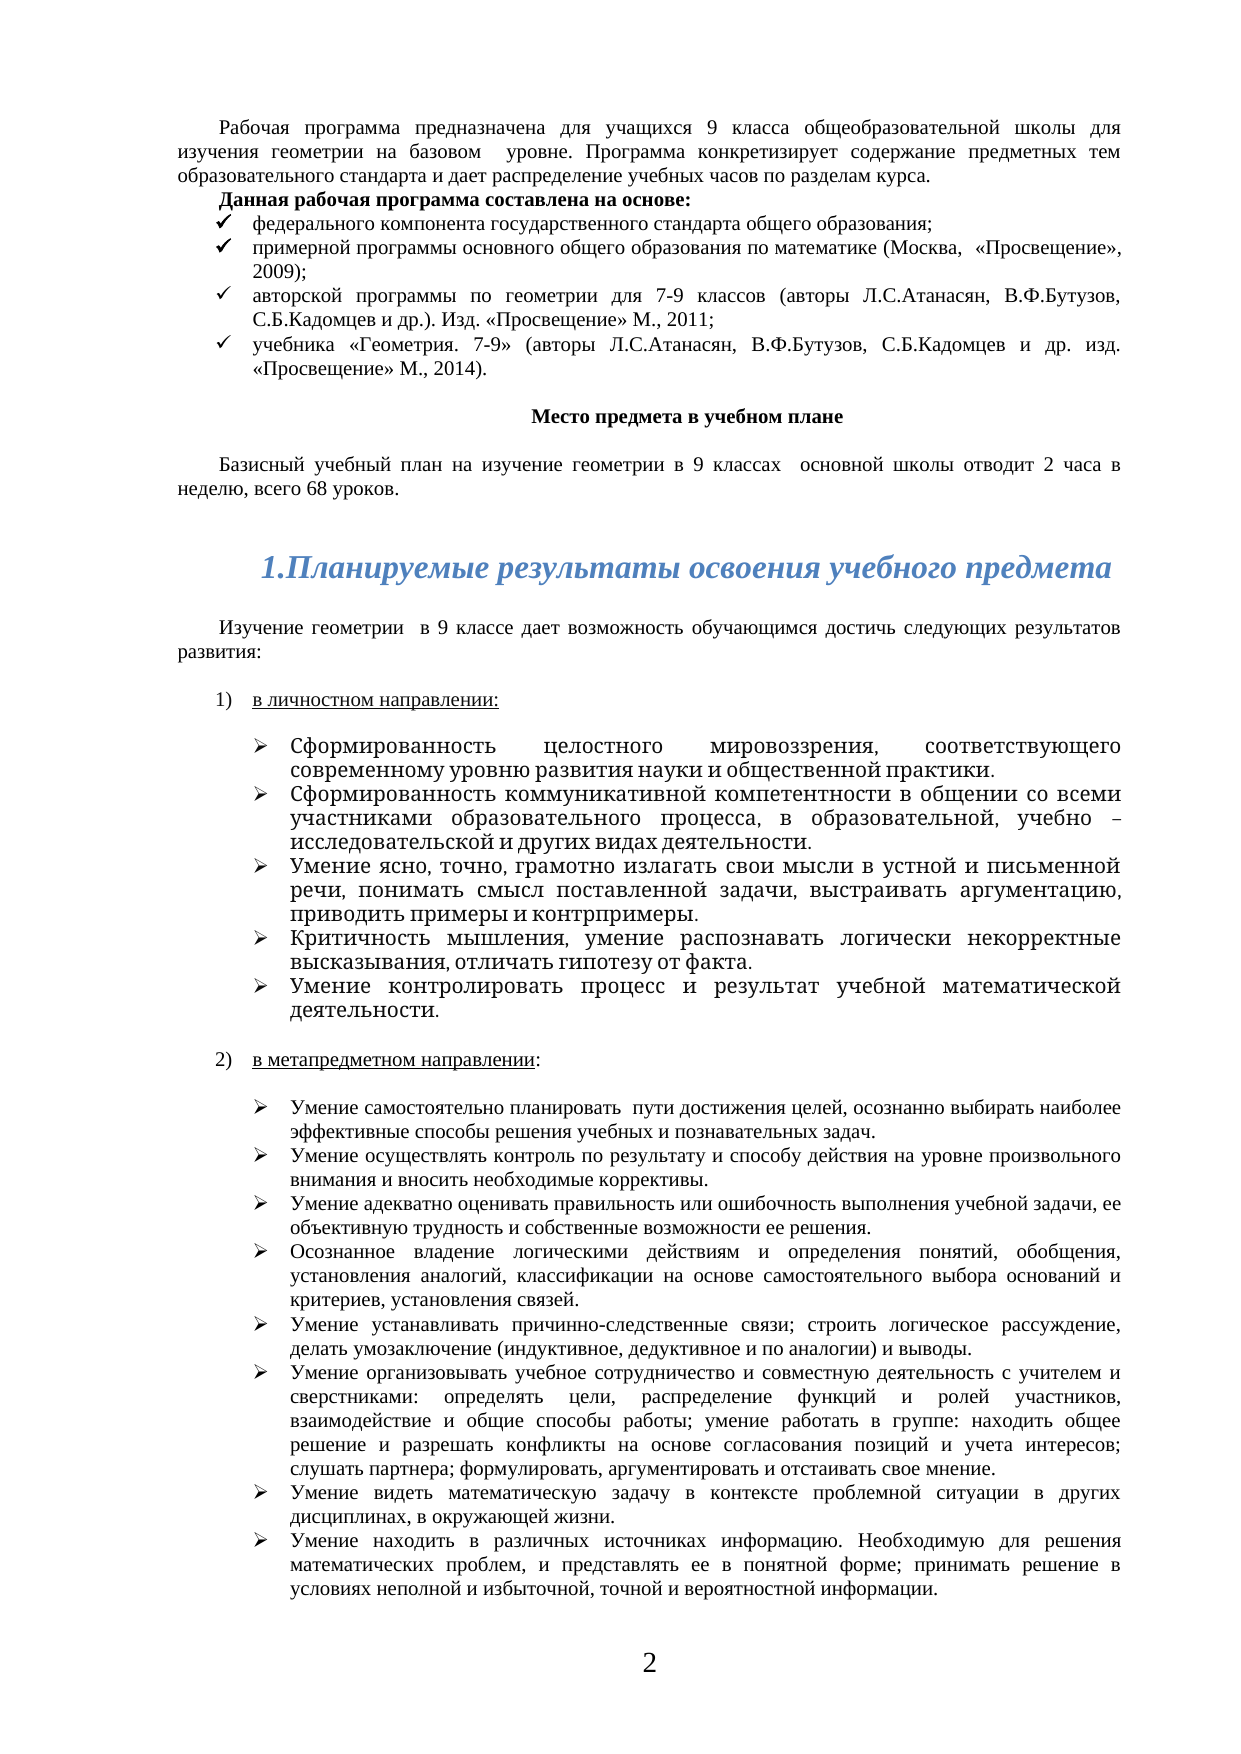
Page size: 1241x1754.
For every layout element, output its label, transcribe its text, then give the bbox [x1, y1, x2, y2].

list в личностном направлении: [215, 687, 1122, 711]
list Осознанное владение логическими действиям и определения понятий, обобщения, установления аналогий, классификации на основе самостоятельного выбора оснований и критериев, установления связей. [252, 1239, 1122, 1311]
text 1.Планируемые результаты освоения учебного предмета [177, 548, 1122, 586]
list Умение адекватно оценивать правильность или ошибочность выполнения учебной задачи, ее объективную трудность и собственные возможности ее решения. [252, 1191, 1122, 1239]
list учебника «Геометрия. 7-9» (авторы Л.С.Атанасян, В.Ф.Бутузов, С.Б.Кадомцев и др. изд. «Просвещение» М., 2014). [215, 331, 1122, 379]
text Рабочая программа предназначена для учащихся 9 класса общеобразовательной школы для изучения геометрии на базовом уровне. Программа конкретизирует содержание предметных тем образовательного стандарта и дает распределение учебных часов по разделам курса. [177, 115, 1122, 187]
list Умение осуществлять контроль по результату и способу действия на уровне произвольного внимания и вносить необходимые коррективы. [252, 1143, 1122, 1191]
list Критичность мышления, умение распознавать логически некорректные высказывания, отличать гипотезу от факта. [252, 927, 1122, 975]
list Умение самостоятельно планировать пути достижения целей, осознанно выбирать наиболее эффективные способы решения учебных и познавательных задач. [252, 1095, 1122, 1143]
list Умение видеть математическую задачу в контексте проблемной ситуации в других дисциплинах, в окружающей жизни. [252, 1480, 1122, 1528]
list Умение ясно, точно, грамотно излагать свои мысли в устной и письменной речи, понимать смысл поставленной задачи, выстраивать аргументацию, приводить примеры и контрпримеры. [252, 855, 1122, 927]
list федерального компонента государственного стандарта общего образования; [215, 211, 1122, 235]
text Базисный учебный план на изучение геометрии в 9 классах основной школы отводит 2 часа в неделю, всего 68 уроков. [177, 452, 1122, 500]
list Умение находить в различных источниках информацию. Необходимую для решения математических проблем, и представлять ее в понятной форме; принимать решение в условиях неполной и избыточной, точной и вероятностной информации. [252, 1528, 1122, 1600]
list в метапредметном направлении: [215, 1047, 1122, 1071]
list примерной программы основного общего образования по математике (Москва, «Просвещение», 2009); [215, 235, 1122, 283]
list Сформированность коммуникативной компетентности в общении со всеми участниками образовательного процесса, в образовательной, учебно – исследовательской и других видах деятельности. [252, 783, 1122, 855]
list Умение устанавливать причинно-следственные связи; строить логическое рассуждение, делать умозаключение (индуктивное, дедуктивное и по аналогии) и выводы. [252, 1311, 1122, 1359]
list авторской программы по геометрии для 7-9 классов (авторы Л.С.Атанасян, В.Ф.Бутузов, С.Б.Кадомцев и др.). Изд. «Просвещение» М., 2011; [215, 283, 1122, 331]
list Умение контролировать процесс и результат учебной математической деятельности. [252, 975, 1122, 1023]
list Сформированность целостного мировоззрения, соответствующего современному уровню развития науки и общественной практики. [252, 735, 1122, 783]
list Место предмета в учебном плане [252, 404, 1122, 428]
list Умение организовывать учебное сотрудничество и совместную деятельность с учителем и сверстниками: определять цели, распределение функций и ролей участников, взаимодействие и общие способы работы; умение работать в группе: находить общее решение и разрешать конфликты на основе согласования позиций и учета интересов; слушать партнера; формулировать, аргументировать и отстаивать свое мнение. [252, 1359, 1122, 1480]
text Изучение геометрии в 9 классе дает возможность обучающимся достичь следующих результатов развития: [177, 615, 1122, 663]
text Данная рабочая программа составлена на основе: [177, 187, 1122, 211]
